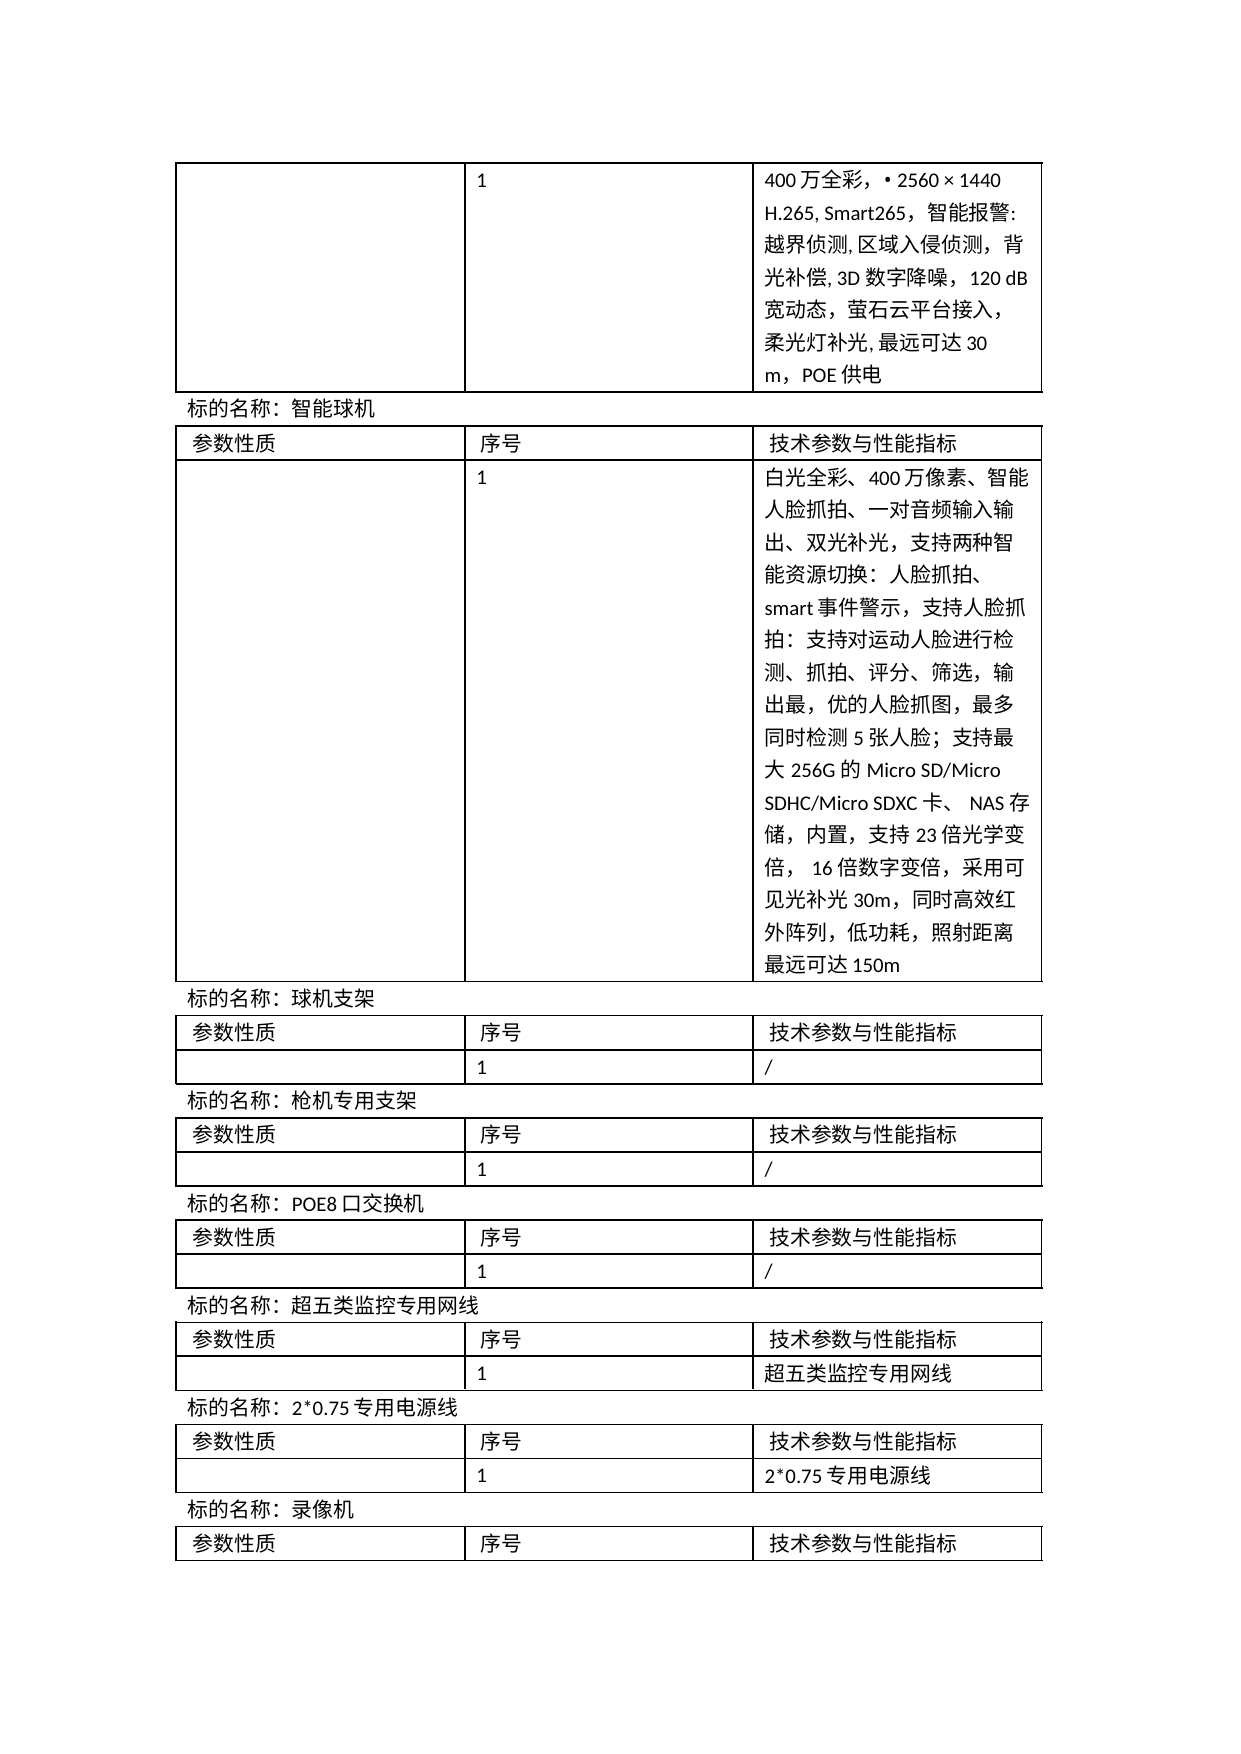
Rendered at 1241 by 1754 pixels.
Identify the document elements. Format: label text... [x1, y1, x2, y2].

table_cell 白光全彩、400万像素、智能人脸抓拍、一对音频输入输出、双光补光，支持两种智能资源切换：人脸抓拍、 smart事件警示，支持人脸抓拍：支持对运动人脸进行检测、抓拍、评分、筛选，输出最，优的人脸抓图，最多同时检测 5 张人脸；支持最大 256G 的 Micro SD/Micro SDHC/Micro SDXC 卡、 NAS 存储，内置，支持 23 倍光学变倍， 16 倍数字变倍，采用可见光补光 30m，同时高效红外阵列，低功耗，照射距离最远可达150m [754, 461, 1041, 981]
table_header 技术参数与性能指标 [754, 1016, 1041, 1049]
table_header 技术参数与性能指标 [754, 1527, 1041, 1560]
table_cell 1 [466, 1153, 752, 1185]
table_cell 1 [466, 1255, 752, 1287]
table_cell 1 [466, 461, 752, 981]
table_header 序号 [466, 1527, 752, 1560]
table_header 技术参数与性能指标 [754, 427, 1041, 459]
table_cell [177, 461, 464, 981]
text 标的名称：录像机 [187, 1493, 1053, 1526]
text 标的名称：枪机专用支架 [187, 1084, 1053, 1117]
table_cell [177, 164, 464, 391]
text 标的名称：POE8口交换机 [187, 1187, 1053, 1219]
table_header 序号 [466, 427, 752, 459]
table_cell / [754, 1051, 1041, 1083]
table_cell 1 [466, 1051, 752, 1083]
table_header 序号 [466, 1016, 752, 1049]
table_cell 1 [466, 164, 752, 391]
table_cell 1 [466, 1459, 752, 1492]
table_cell 2*0.75专用电源线 [754, 1459, 1041, 1492]
table_cell [177, 1153, 464, 1185]
table_header 序号 [466, 1119, 752, 1151]
table_cell [177, 1357, 464, 1389]
text 标的名称：球机支架 [187, 982, 1053, 1015]
table_header 技术参数与性能指标 [754, 1425, 1041, 1458]
table_cell 超五类监控专用网线 [754, 1357, 1041, 1389]
table_header 参数性质 [177, 1119, 464, 1151]
table_header 序号 [466, 1221, 752, 1253]
table_cell [177, 1051, 464, 1083]
table_header 参数性质 [177, 427, 464, 459]
table_cell [177, 1255, 464, 1287]
table_header 参数性质 [177, 1323, 464, 1355]
table_header 技术参数与性能指标 [754, 1119, 1041, 1151]
table_cell [177, 1459, 464, 1492]
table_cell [754, 164, 1041, 391]
table_header 参数性质 [177, 1527, 464, 1560]
table_header 参数性质 [177, 1221, 464, 1253]
table_header 序号 [466, 1323, 752, 1355]
table_header 序号 [466, 1425, 752, 1458]
text 标的名称：2*0.75专用电源线 [187, 1391, 1053, 1423]
text 标的名称：智能球机 [187, 393, 1053, 425]
table_header 参数性质 [177, 1016, 464, 1049]
table_header 技术参数与性能指标 [754, 1323, 1041, 1355]
table_header 参数性质 [177, 1425, 464, 1458]
table_header 技术参数与性能指标 [754, 1221, 1041, 1253]
text 标的名称：超五类监控专用网线 [187, 1289, 1053, 1321]
table_cell 1 [466, 1357, 752, 1389]
table_cell / [754, 1255, 1041, 1287]
table_cell / [754, 1153, 1041, 1185]
